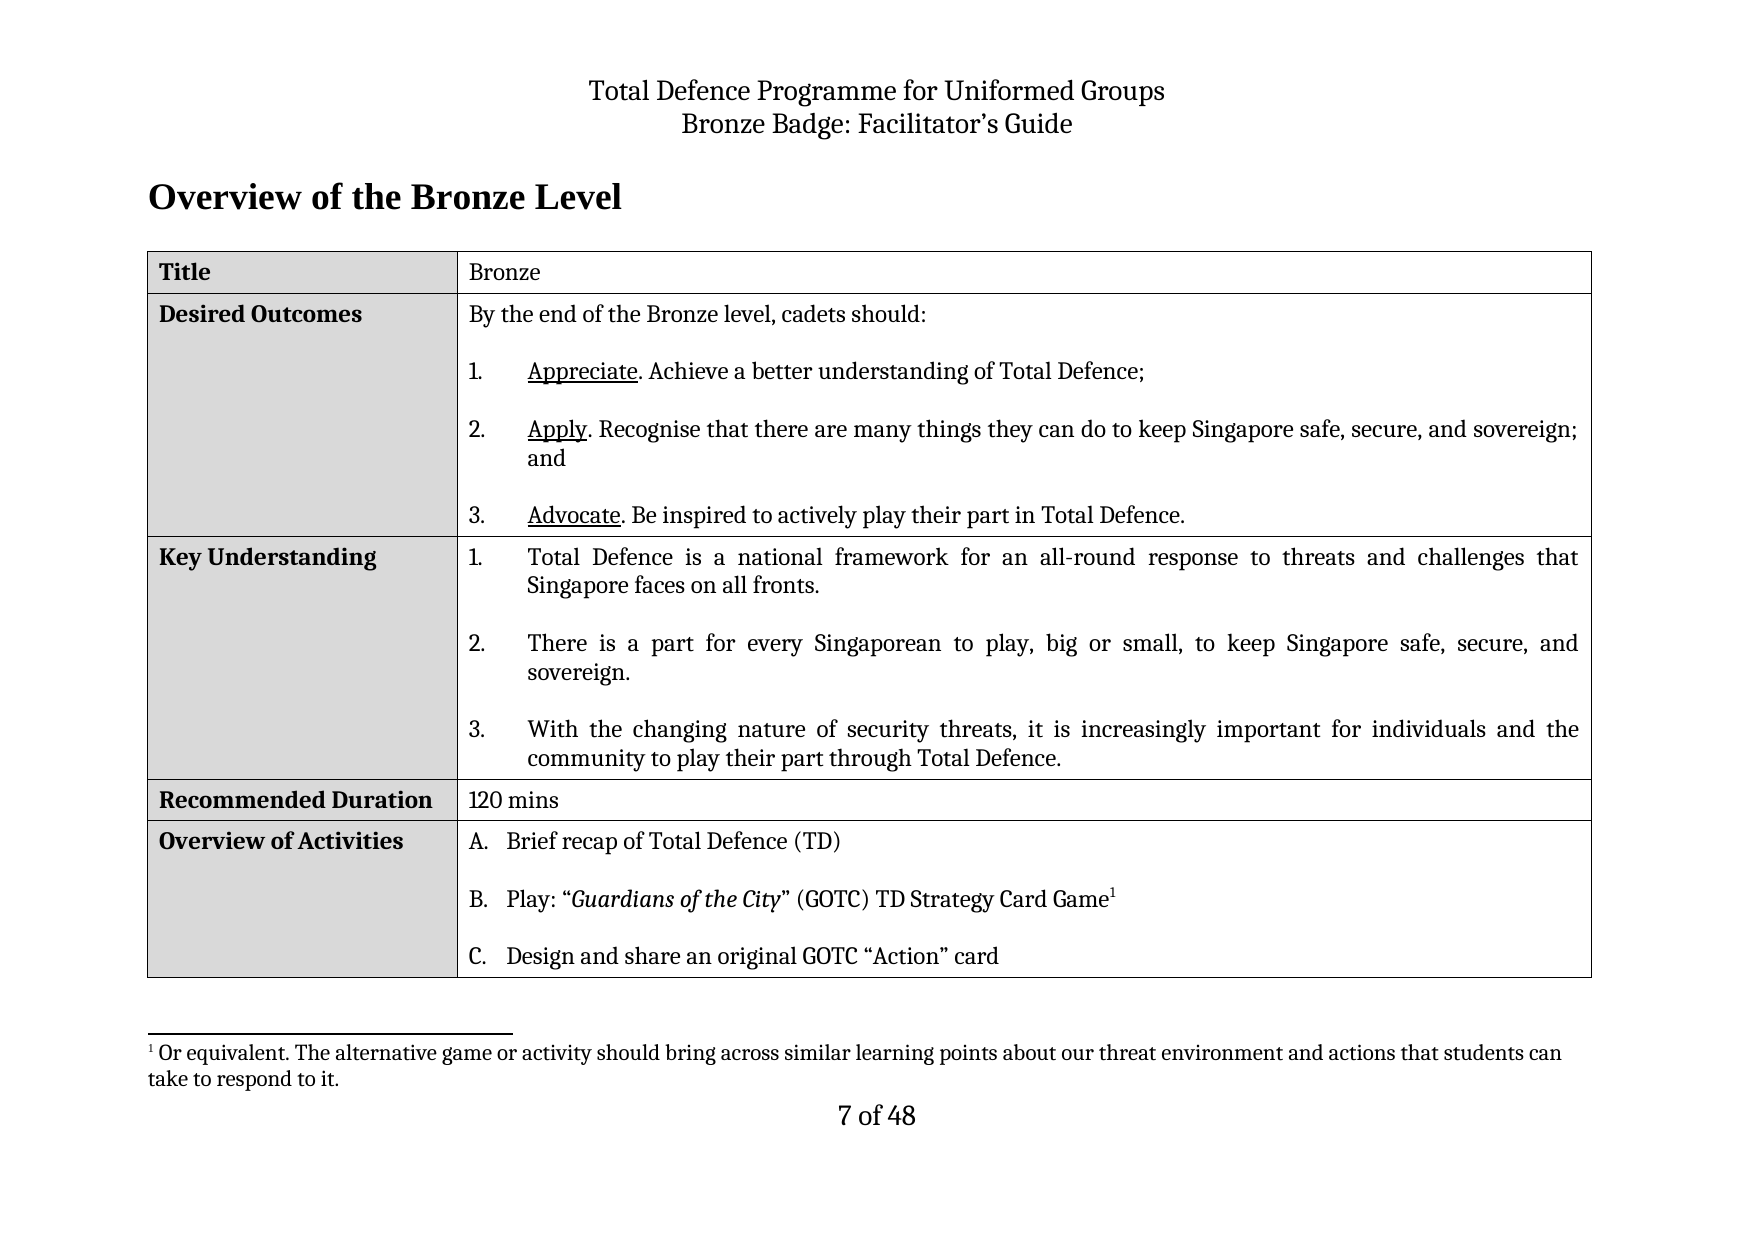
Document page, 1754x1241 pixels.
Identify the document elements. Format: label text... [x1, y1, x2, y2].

table_cell Key Understanding [148, 537, 457, 779]
table_cell Brief recap of Total Defence (TD) Play: “Guardians of the City” (GOTC) TD Strategy Card Game Design and share an original GOTC “Action” card [458, 821, 1591, 977]
table_cell Desired Outcomes [148, 294, 457, 536]
table_cell By the end of the Bronze level, cadets should: Appreciate. Achieve a better understanding of Total Defence; Apply. Recognise that there are many things they can do to keep Singapore safe, secure, and sovereign; and Advocate. Be inspired to actively play their part in Total Defence. [458, 294, 1591, 536]
table_header Bronze [458, 252, 1591, 293]
table_cell Recommended Duration [148, 780, 457, 820]
table_cell Overview of Activities [148, 821, 457, 977]
table_cell Total Defence is a national framework for an all-round response to threats and challenges that Singapore faces on all fronts. There is a part for every Singaporean to play, big or small, to keep Singapore safe, secure, and sovereign. With the changing nature of security threats, it is increasingly important for individuals and the community to play their part through Total Defence. [458, 537, 1591, 779]
table_header Title [148, 252, 457, 293]
text Overview of the Bronze Level [148, 174, 1606, 218]
table_cell 120 mins [458, 780, 1591, 820]
